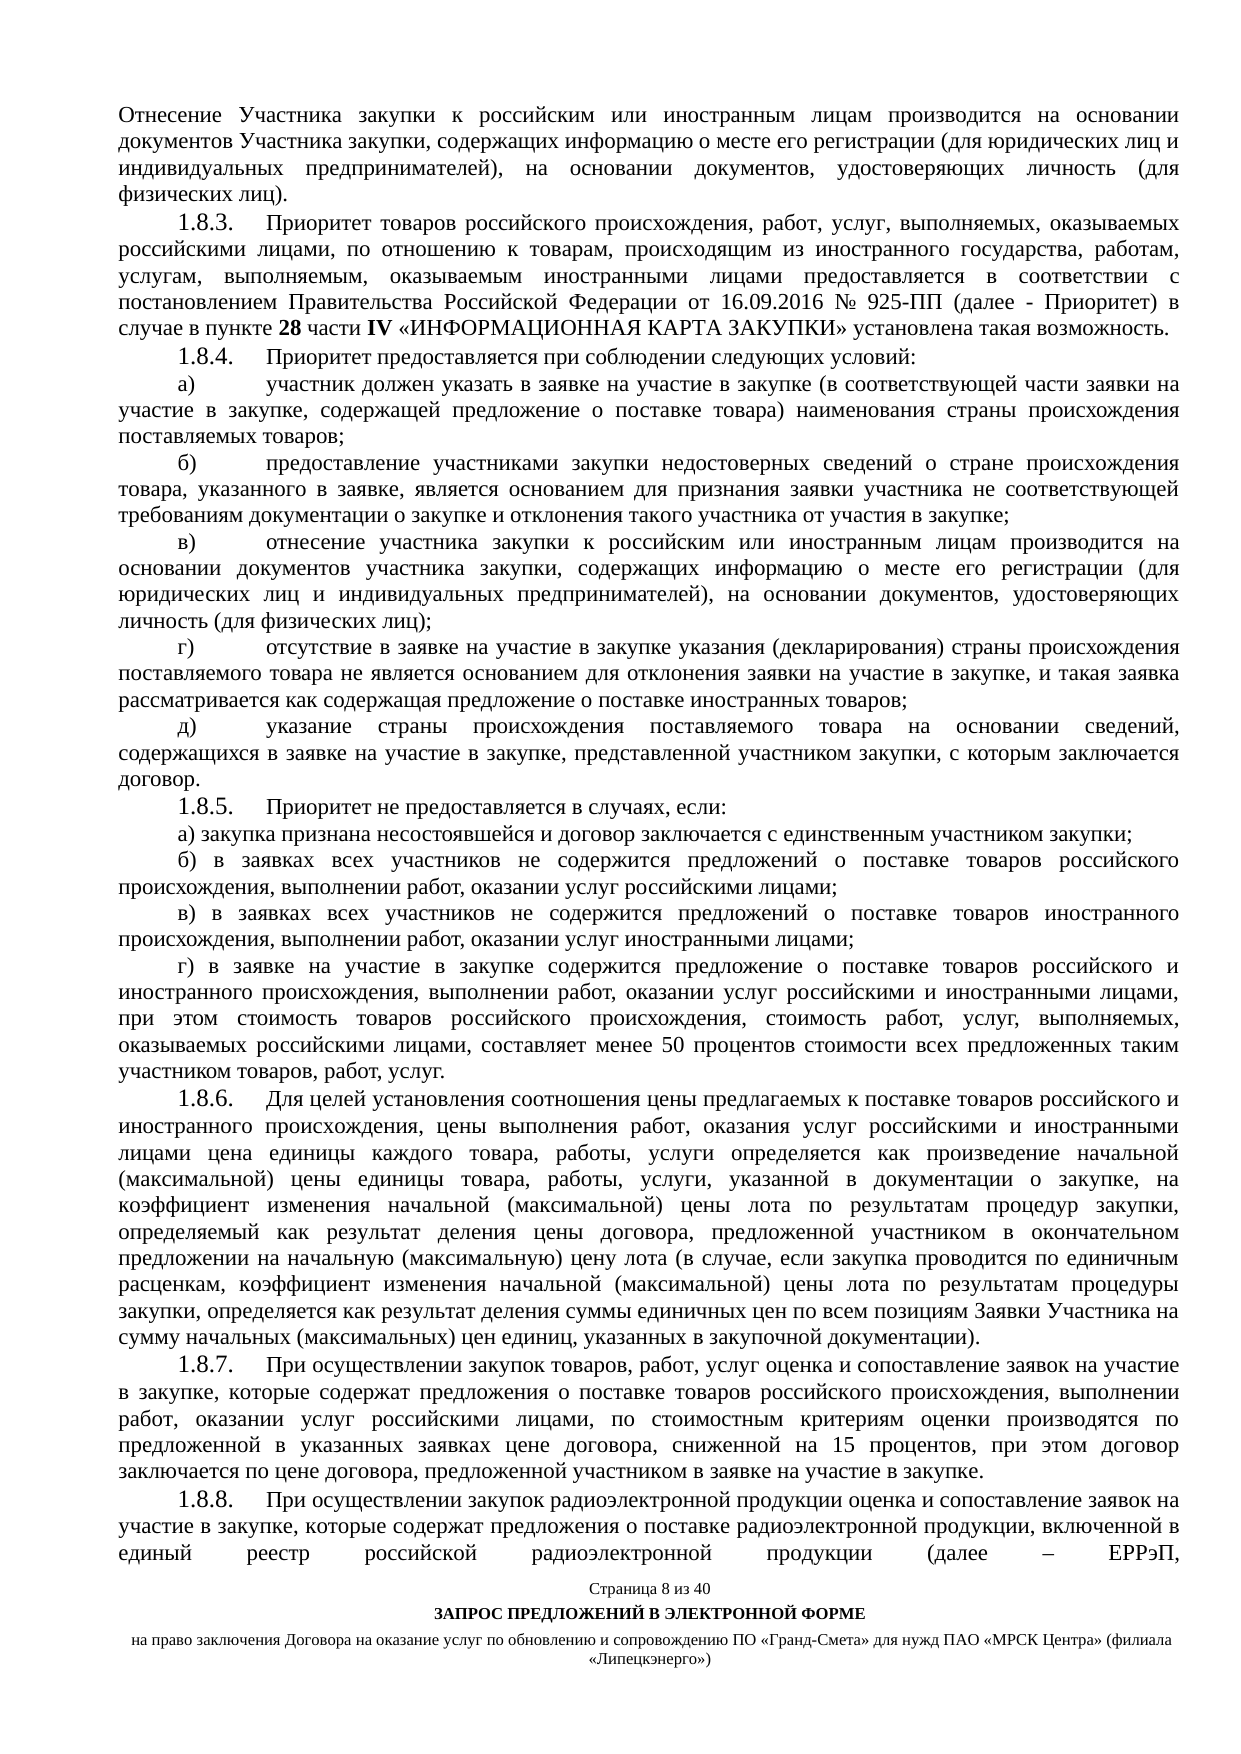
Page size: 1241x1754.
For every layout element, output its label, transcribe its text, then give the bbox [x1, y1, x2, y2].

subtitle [118, 101, 1181, 207]
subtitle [118, 1484, 1181, 1565]
list в) в заявках всех участников не содержится предложений о поставке товаров иностранного происхождения, выполнении работ, оказании услуг иностранными лицами; [118, 899, 1181, 952]
list а) закупка признана несостоявшейся и договор заключается с единственным участником закупки; [118, 820, 1181, 846]
list указание страны происхождения поставляемого товара на основании сведений, содержащихся в заявке на участие в закупке, представленной участником закупки, с которым заключается договор. [118, 712, 1181, 791]
list г) в заявке на участие в закупке содержится предложение о поставке товаров российского и иностранного происхождения, выполнении работ, оказании услуг российскими и иностранными лицами, при этом стоимость товаров российского происхождения, стоимость работ, услуг, выполняемых, оказываемых российскими лицами, составляет менее 50 процентов стоимости всех предложенных таким участником товаров, работ, услуг. [118, 952, 1181, 1083]
subtitle Приоритет предоставляется при соблюдении следующих условий: [118, 341, 1181, 369]
list предоставление участниками закупки недостоверных сведений о стране происхождения товара, указанного в заявке, является основанием для признания заявки участника не соответствующей требованиям документации о закупке и отклонения такого участника от участия в закупке; [118, 449, 1181, 528]
list отсутствие в заявке на участие в закупке указания (декларирования) страны происхождения поставляемого товара не является основанием для отклонения заявки на участие в закупке, и такая заявка рассматривается как содержащая предложение о поставке иностранных товаров; [118, 633, 1181, 712]
subtitle При осуществлении закупок товаров, работ, услуг оценка и сопоставление заявок на участие в закупке, которые содержат предложения о поставке товаров российского происхождения, выполнении работ, оказании услуг российскими лицами, по стоимостным критериям оценки производятся по предложенной в указанных заявках цене договора, сниженной на 15 процентов, при этом договор заключается по цене договора, предложенной участником в заявке на участие в закупке. [118, 1349, 1181, 1484]
subtitle Приоритет не предоставляется в случаях, если: [118, 791, 1181, 820]
subtitle Для целей установления соотношения цены предлагаемых к поставке товаров российского и иностранного происхождения, цены выполнения работ, оказания услуг российскими и иностранными лицами цена единицы каждого товара, работы, услуги определяется как произведение начальной (максимальной) цены единицы товара, работы, услуги, указанной в документации о закупке, на коэффициент изменения начальной (максимальной) цены лота по результатам процедур закупки, определяемый как результат деления цены договора, предложенной участником в окончательном предложении на начальную (максимальную) цену лота (в случае, если закупка проводится по единичным расценкам, коэффициент изменения начальной (максимальной) цены лота по результатам процедуры закупки, определяется как результат деления суммы единичных цен по всем позициям Заявки Участника на сумму начальных (максимальных) цен единиц, указанных в закупочной документации). [118, 1083, 1181, 1349]
subtitle Приоритет товаров российского происхождения, работ, услуг, выполняемых, оказываемых российскими лицами, по отношению к товарам, происходящим из иностранного государства, работам, услугам, выполняемым, оказываемым иностранными лицами предоставляется в соответствии с постановлением Правительства Российской Федерации от 16.09.2016 № 925-ПП (далее - Приоритет) в случае в пункте 28 части IV «ИНФОРМАЦИОННАЯ КАРТА ЗАКУПКИ» установлена такая возможность. [118, 207, 1181, 341]
list участник должен указать в заявке на участие в закупке (в соответствующей части заявки на участие в закупке, содержащей предложение о поставке товара) наименования страны происхождения поставляемых товаров; [118, 369, 1181, 449]
list б) в заявках всех участников не содержится предложений о поставке товаров российского происхождения, выполнении работ, оказании услуг российскими лицами; [118, 846, 1181, 899]
list отнесение участника закупки к российским или иностранным лицам производится на основании документов участника закупки, содержащих информацию о месте его регистрации (для юридических лиц и индивидуальных предпринимателей), на основании документов, удостоверяющих личность (для физических лиц); [118, 528, 1181, 633]
